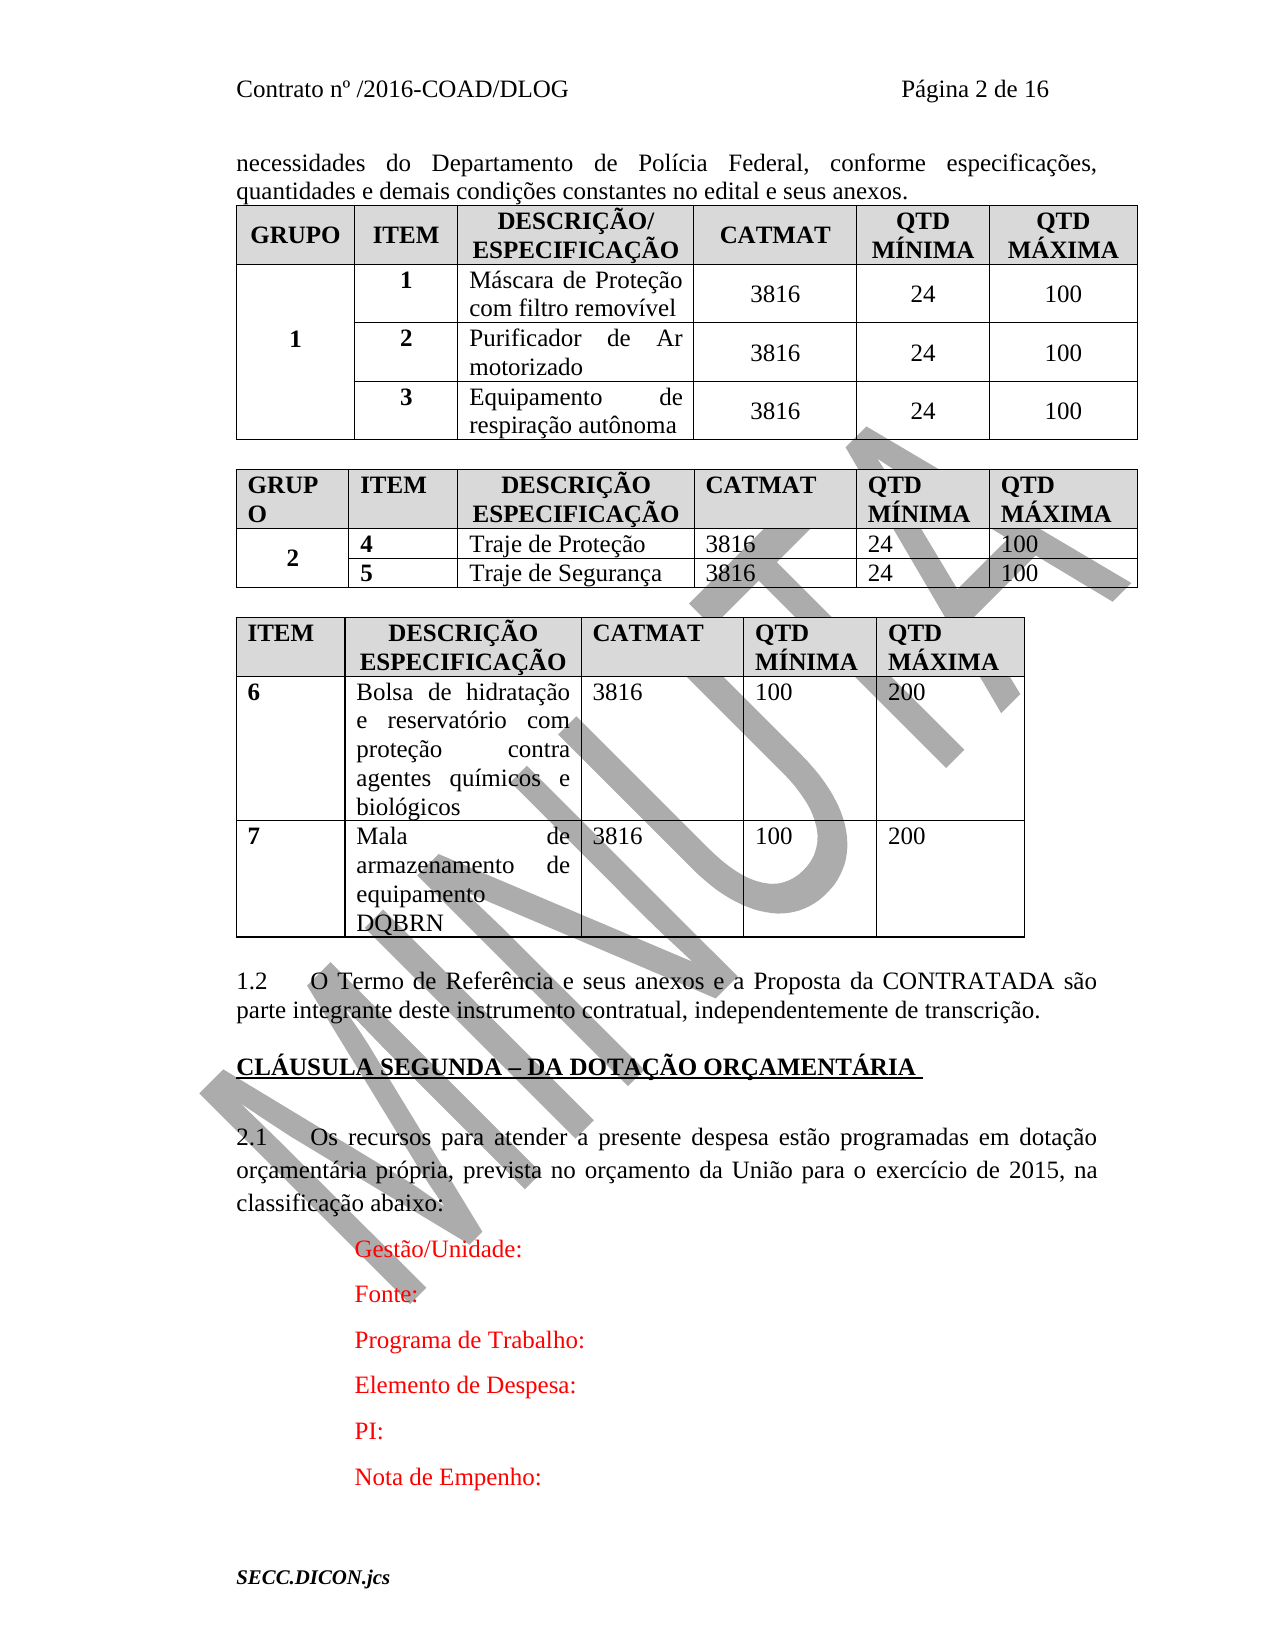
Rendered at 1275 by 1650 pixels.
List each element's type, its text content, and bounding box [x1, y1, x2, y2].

table_header QTD MÍNIMA [857, 470, 989, 528]
table_header DESCRIÇÃO ESPECIFICAÇÃO [458, 470, 694, 528]
table_cell 24 [857, 323, 989, 381]
table_cell 3816 [582, 821, 743, 936]
table_cell 100 [990, 529, 1137, 557]
text Elemento de Despesa: [354, 1371, 1098, 1399]
table_header QTD MÁXIMA [877, 618, 1024, 676]
table_cell 2 [237, 529, 348, 587]
table_header QTD MÍNIMA [857, 206, 989, 264]
list O Termo de Referência e seus anexos e a Proposta da CONTRATADA são parte integrante deste instrumento contratual, independentemente de transcrição. [236, 966, 1098, 1024]
table_cell Mala de armazenamento de equipamento DQBRN [346, 821, 581, 936]
text CLÁUSULA SEGUNDA – DA DOTAÇÃO ORÇAMENTÁRIA [236, 1052, 1118, 1081]
table_header ITEM [237, 618, 344, 676]
table_header GRUPO [237, 206, 354, 264]
list Os recursos para atender a presente despesa estão programadas em dotação orçamentária própria, prevista no orçamento da União para o exercício de 2015, na classificação abaixo: [236, 1122, 1098, 1217]
table_header QTD MÍNIMA [744, 618, 876, 676]
table_cell 100 [744, 677, 876, 820]
table_cell 24 [857, 559, 989, 587]
table_cell 200 [877, 677, 1024, 820]
text Nota de Empenho: [354, 1462, 1098, 1490]
table_cell 7 [237, 821, 344, 936]
table_cell 1 [355, 265, 457, 322]
table_cell 100 [990, 559, 1137, 587]
table_cell 100 [990, 382, 1137, 439]
table_cell 6 [237, 677, 344, 820]
table_cell 24 [857, 382, 989, 439]
table_header QTD MÁXIMA [990, 206, 1137, 264]
table_cell 2 [355, 323, 457, 381]
table_cell 1 [237, 265, 354, 439]
table_cell Máscara de Proteção com filtro removível [458, 265, 693, 322]
table_cell 3816 [695, 559, 856, 587]
table_header CATMAT [694, 206, 856, 264]
table_header DESCRIÇÃO ESPECIFICAÇÃO [346, 618, 581, 676]
table_header ITEM [355, 206, 457, 264]
table_cell Traje de Proteção [458, 529, 694, 557]
table_header DESCRIÇÃO/ ESPECIFICAÇÃO [458, 206, 693, 264]
table_cell 200 [877, 821, 1024, 936]
text Gestão/Unidade: [354, 1234, 1098, 1263]
table_cell 3816 [695, 529, 856, 557]
table_header QTD MÁXIMA [990, 470, 1137, 528]
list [236, 148, 1098, 205]
table_cell 24 [857, 529, 989, 557]
text Fonte: [354, 1279, 1098, 1308]
table_cell 3816 [582, 677, 743, 820]
table_cell Equipamento de respiração autônoma [458, 382, 693, 439]
table_cell 3 [355, 382, 457, 439]
table_cell Traje de Segurança [458, 559, 694, 587]
table_header CATMAT [695, 470, 856, 528]
table_cell 100 [744, 821, 876, 936]
table_cell 100 [990, 265, 1137, 322]
table_header CATMAT [582, 618, 743, 676]
table_cell 3816 [694, 382, 856, 439]
table_cell 100 [990, 323, 1137, 381]
table_header ITEM [349, 470, 457, 528]
table_cell 24 [857, 265, 989, 322]
table_cell 3816 [694, 265, 856, 322]
table_cell Purificador de Ar motorizado [458, 323, 693, 381]
table_cell 3816 [694, 323, 856, 381]
text Programa de Trabalho: [354, 1325, 1098, 1354]
text PI: [354, 1416, 1098, 1445]
table_cell 4 [349, 529, 457, 557]
table_cell 5 [349, 559, 457, 587]
table_header GRUPO [237, 470, 348, 528]
table_cell Bolsa de hidratação e reservatório com proteção contra agentes químicos e biológicos [346, 677, 581, 820]
